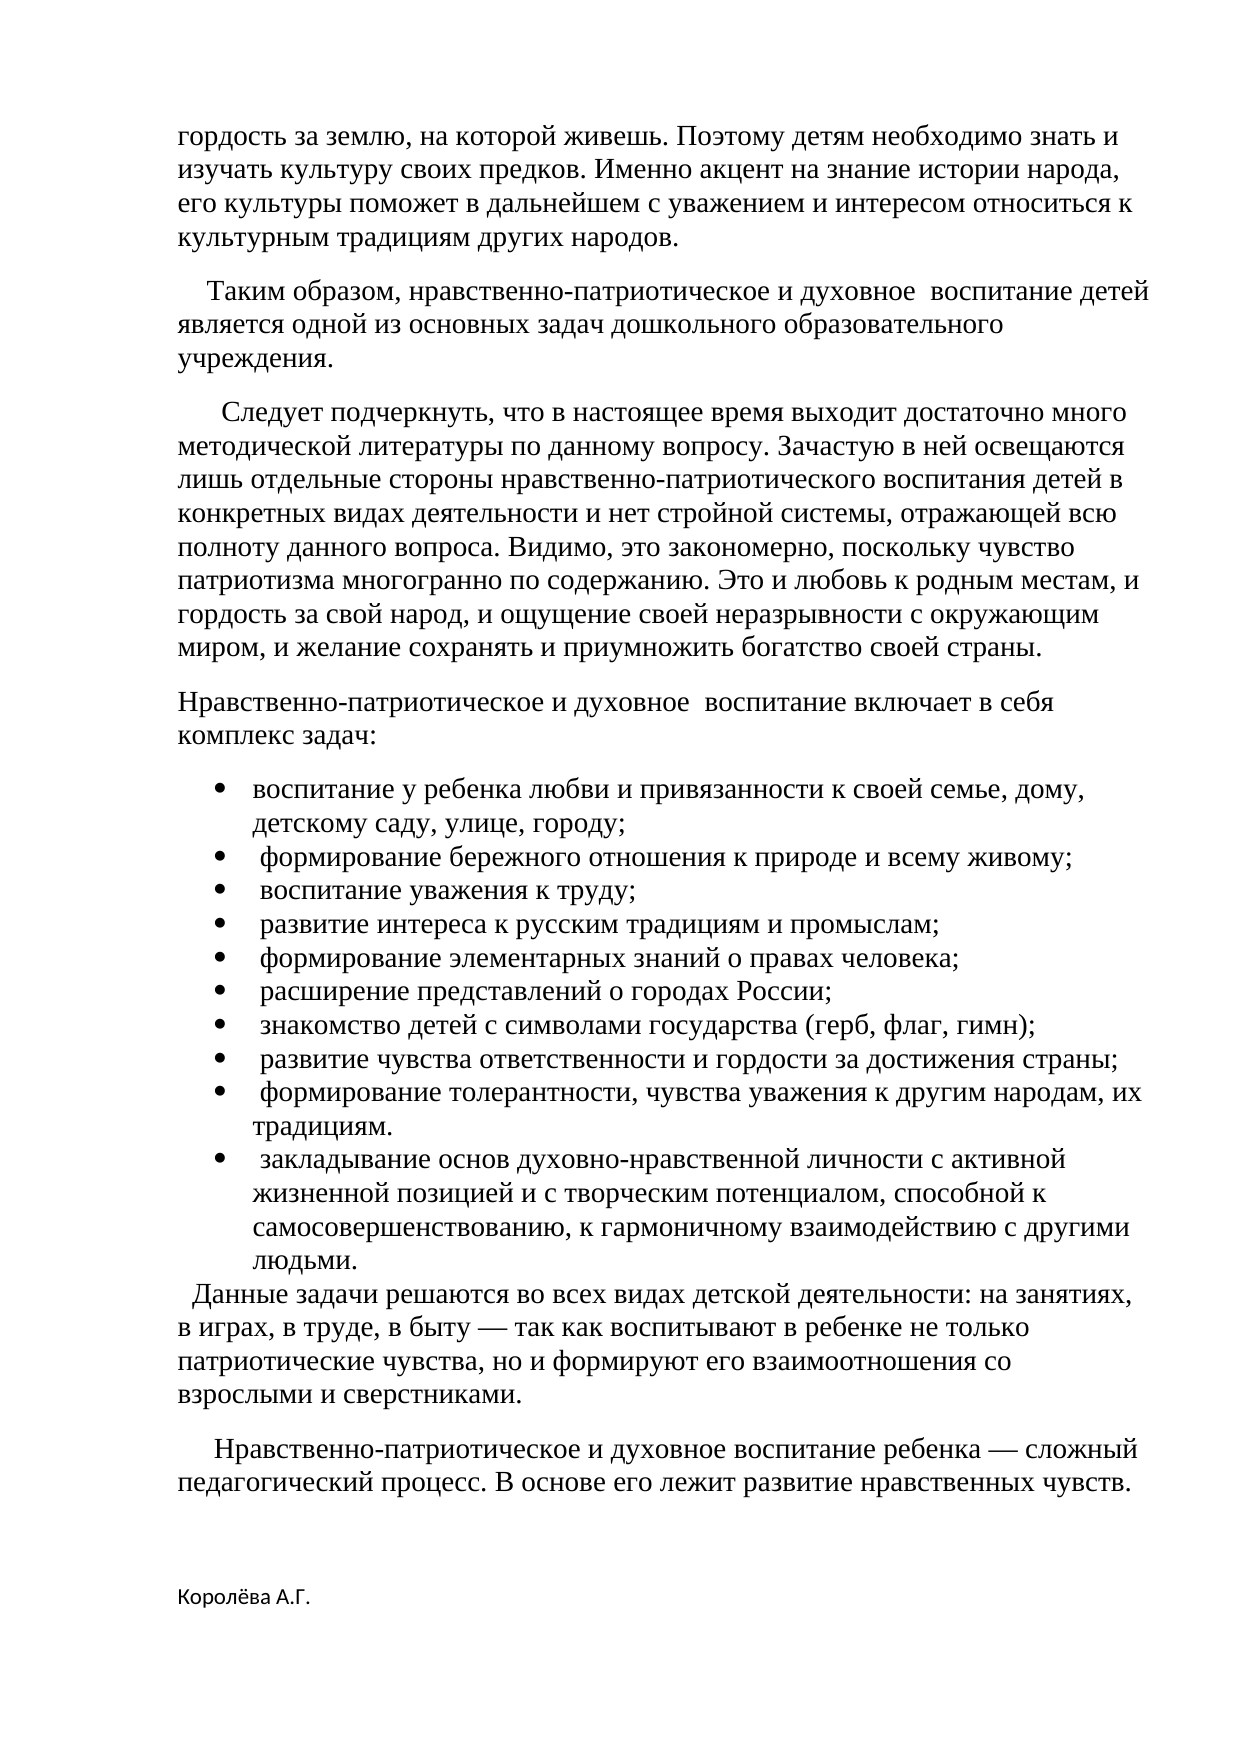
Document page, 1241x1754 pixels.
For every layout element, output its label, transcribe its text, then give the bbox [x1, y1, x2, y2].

list развитие чувства ответственности и гордости за достижения страны; [215, 1041, 1152, 1074]
list закладывание основ духовно-нравственной личности с активной жизненной позицией и с творческим потенциалом, способной к самосовершенствованию, к гармоничному взаимодействию с другими людьми. [215, 1142, 1152, 1276]
text Таким образом, нравственно-патриотическое и духовное воспитание детей является одной из основных задач дошкольного образовательного учреждения. [177, 273, 1152, 374]
text Нравственно-патриотическое и духовное воспитание включает в себя комплекс задач: [177, 684, 1152, 751]
text Данные задачи решаются во всех видах детской деятельности: на занятиях, в играх, в труде, в быту — так как воспитывают в ребенке не только патриотические чувства, но и формируют его взаимоотношения со взрослыми и сверстниками. [177, 1276, 1152, 1410]
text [177, 118, 1152, 252]
list формирование элементарных знаний о правах человека; [215, 940, 1152, 973]
text Нравственно-патриотическое и духовное воспитание ребенка — сложный педагогический процесс. В основе его лежит развитие нравственных чувств. [177, 1431, 1152, 1498]
list расширение представлений о городах России; [215, 973, 1152, 1007]
list знакомство детей с символами государства (герб, флаг, гимн); [215, 1007, 1152, 1041]
list формирование толерантности, чувства уважения к другим народам, их традициям. [215, 1074, 1152, 1142]
list формирование бережного отношения к природе и всему живому; [215, 839, 1152, 872]
list воспитание у ребенка любви и привязанности к своей семье, дому, детскому саду, улице, городу; [215, 772, 1152, 839]
text Следует подчеркнуть, что в настоящее время выходит достаточно много методической литературы по данному вопросу. Зачастую в ней освещаются лишь отдельные стороны нравственно-патриотического воспитания детей в конкретных видах деятельности и нет стройной системы, отражающей всю полноту данного вопроса. Видимо, это закономерно, поскольку чувство патриотизма многогранно по содержанию. Это и любовь к родным местам, и гордость за свой народ, и ощущение своей неразрывности с окружающим миром, и желание сохранять и приумножить богатство своей страны. [177, 394, 1152, 663]
list воспитание уважения к труду; [215, 872, 1152, 906]
list развитие интереса к русским традициям и промыслам; [215, 906, 1152, 940]
